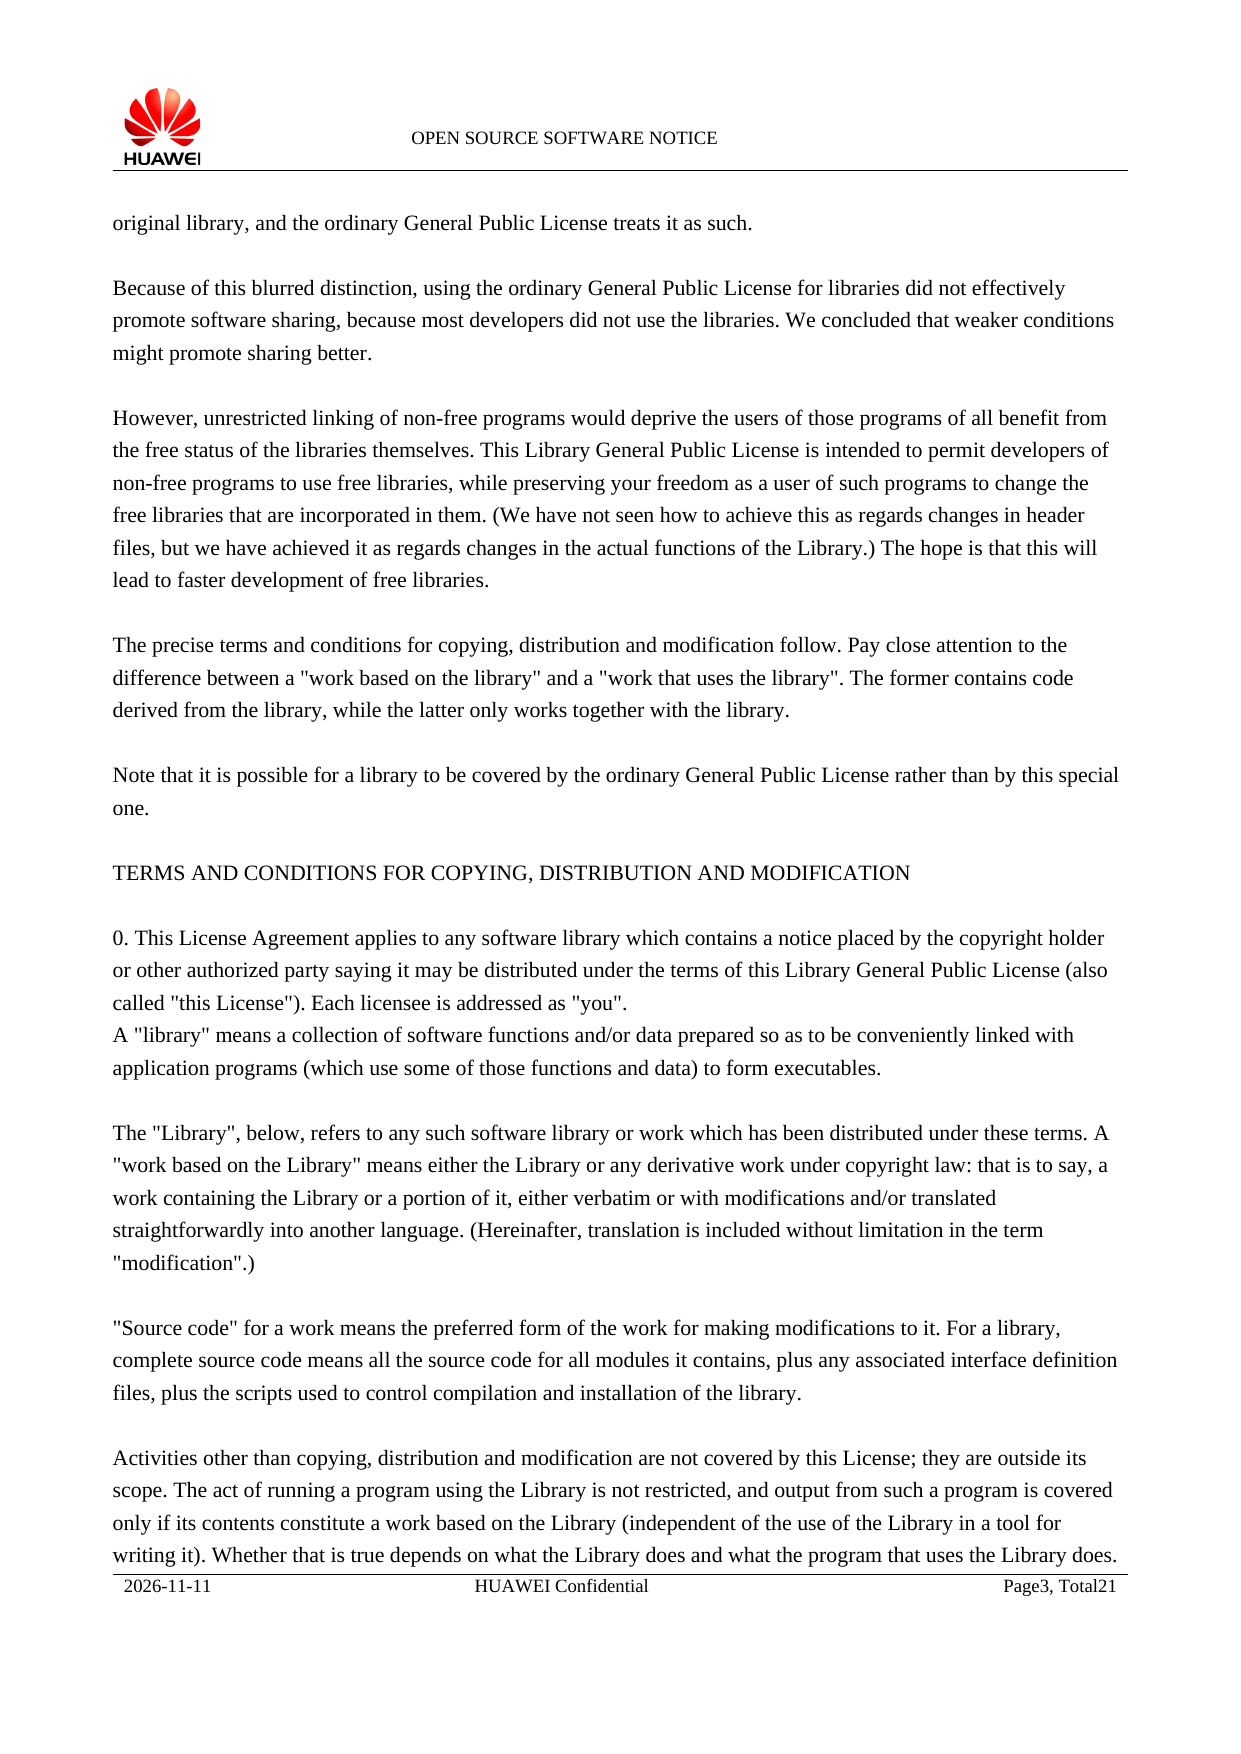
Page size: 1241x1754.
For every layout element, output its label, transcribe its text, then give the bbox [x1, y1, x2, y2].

picture [124, 88, 201, 165]
